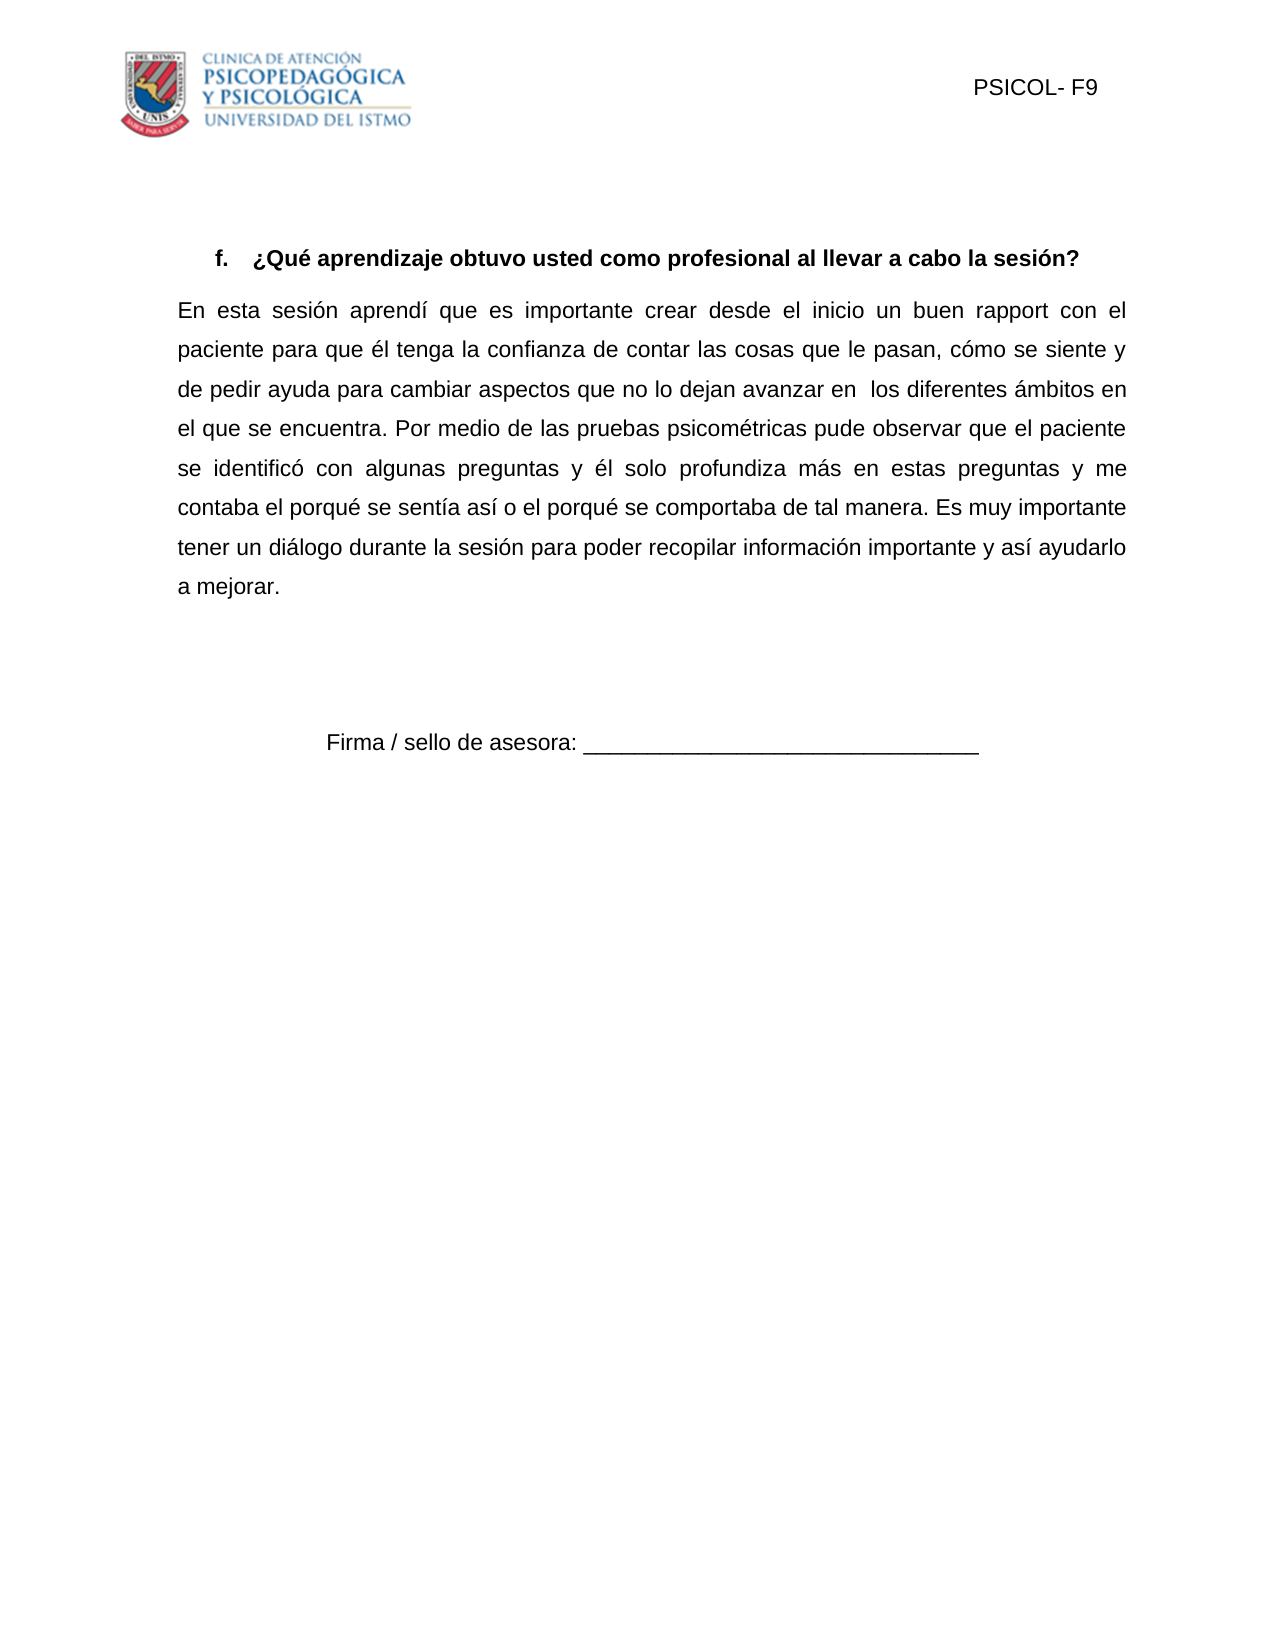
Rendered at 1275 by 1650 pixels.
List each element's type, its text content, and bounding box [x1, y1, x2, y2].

text En esta sesión aprendí que es importante crear desde el inicio un buen rapport con el paciente para que él tenga la confianza de contar las cosas que le pasan, cómo se siente y de pedir ayuda para cambiar aspectos que no lo dejan avanzar en los diferentes ámbitos en el que se encuentra. Por medio de las pruebas psicométricas pude observar que el paciente se identificó con algunas preguntas y él solo profundiza más en estas preguntas y me contaba el porqué se sentía así o el porqué se comportaba de tal manera. Es muy importante tener un diálogo durante la sesión para poder recopilar información importante y así ayudarlo a mejorar. [177, 297, 1127, 599]
list ¿Qué aprendizaje obtuvo usted como profesional al llevar a cabo la sesión? [215, 244, 1127, 271]
text Firma / sello de asesora: _______________________________ [177, 729, 1127, 755]
picture [65, 20, 437, 148]
